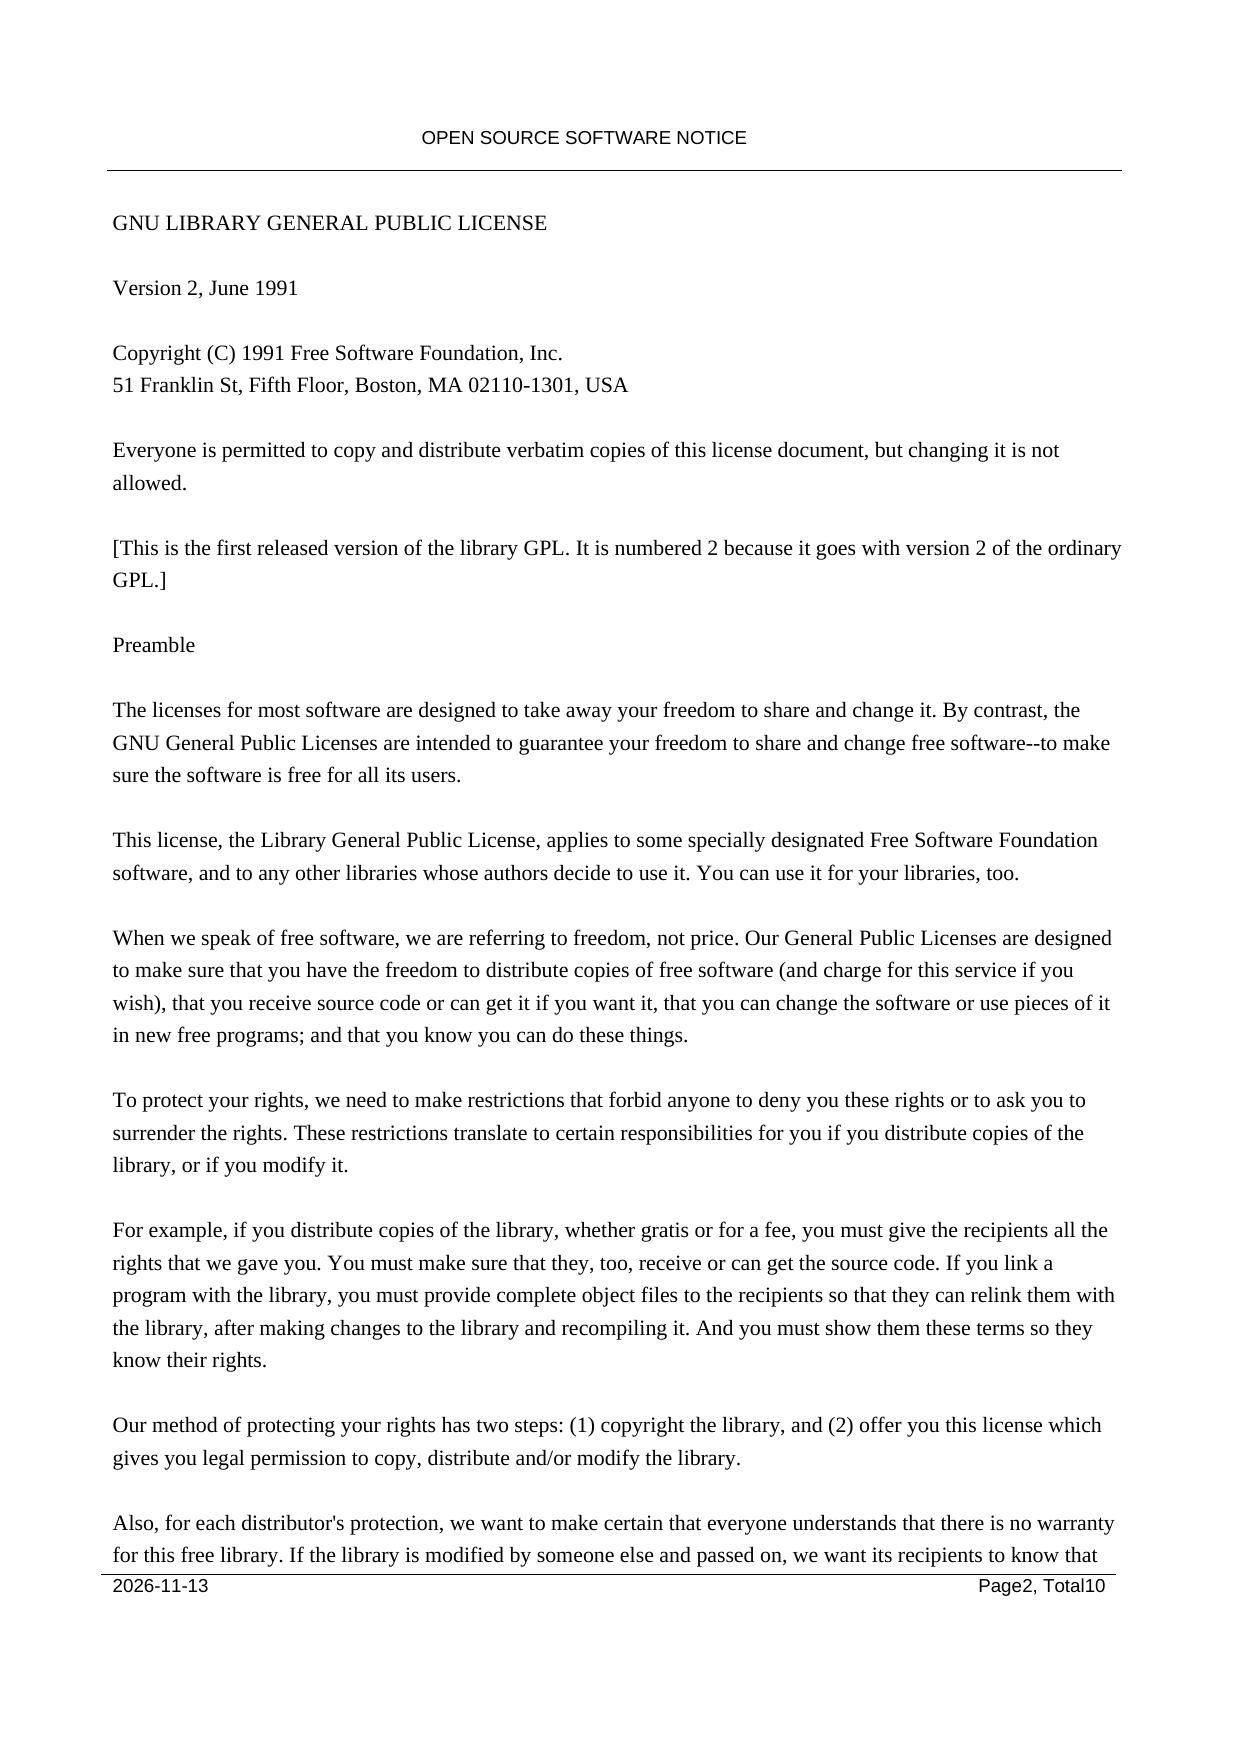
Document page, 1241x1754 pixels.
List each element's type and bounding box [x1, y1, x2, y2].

text [112, 206, 1128, 1571]
